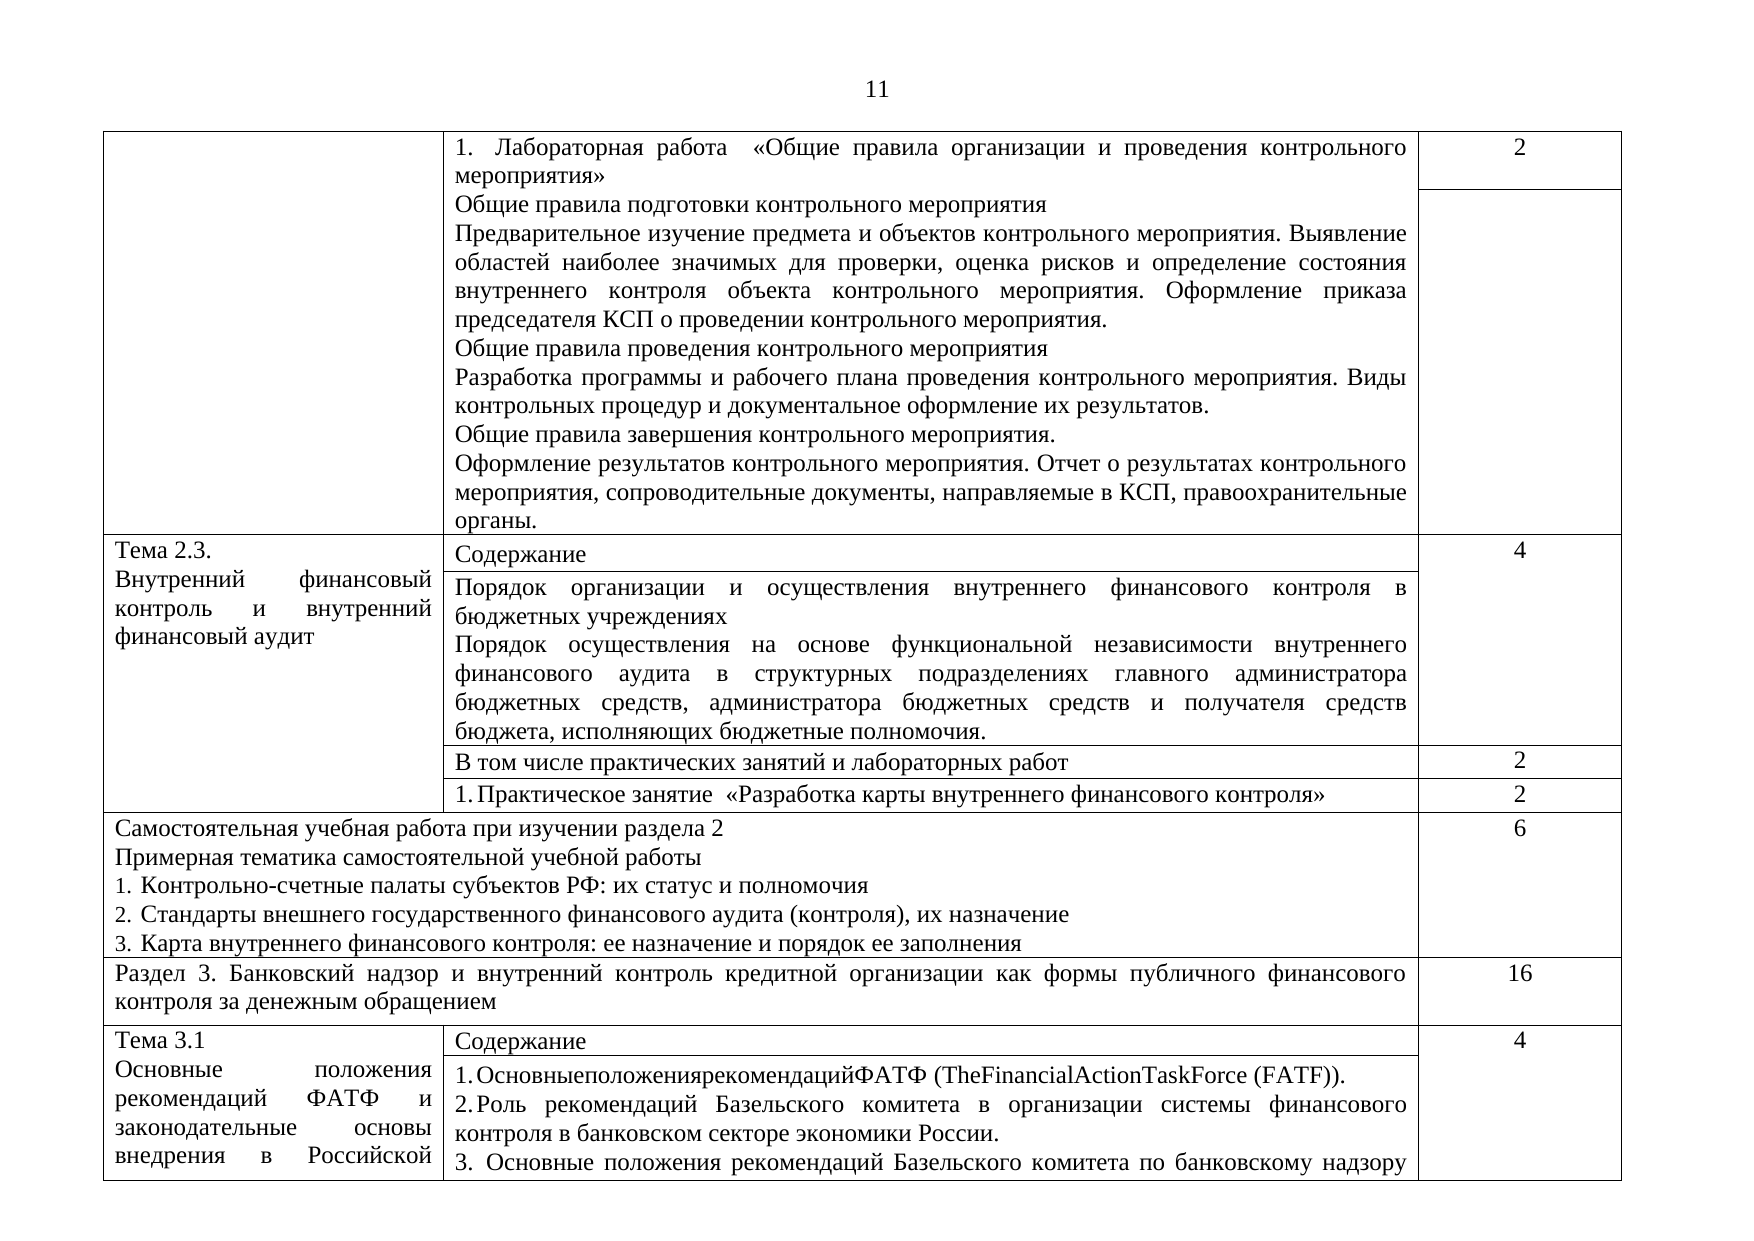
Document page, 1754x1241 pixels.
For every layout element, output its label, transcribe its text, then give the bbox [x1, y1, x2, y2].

table_cell Тема 2.3. Внутренний финансовый контроль и внутренний финансовый аудит [104, 535, 443, 812]
table_cell 4 [1419, 535, 1621, 744]
table_cell Тема 3.1 Основные положения рекомендаций ФАТФ и законодательные основы внедрения в Российской Федерации стандартов банковского регулирования и банковского надзора, установленных Базельским комитетом по банковскому надзору (БКБН) и страховой надзор осуществляемый Центральным Банком РФ [104, 1026, 443, 1180]
table_cell 2 [1419, 132, 1621, 189]
table_cell [1419, 190, 1621, 534]
table_cell Самостоятельная учебная работа при изучении раздела 2 Примерная тематика самостоятельной учебной работы Контрольно-счетные палаты субъектов РФ: их статус и полномочия Стандарты внешнего государственного финансового аудита (контроля), их назначение Карта внутреннего финансового контроля: ее назначение и порядок ее заполнения [104, 813, 1418, 957]
table_cell 4 [1419, 1026, 1621, 1180]
table_cell 6 [1419, 813, 1621, 957]
table_cell Порядок организации и осуществления внутреннего финансового контроля в бюджетных учреждениях Порядок осуществления на основе функциональной независимости внутреннего финансового аудита в структурных подразделениях главного администратора бюджетных средств, администратора бюджетных средств и получателя средств бюджета, исполняющих бюджетные полномочия. [444, 572, 1418, 744]
table_cell Лабораторная работа «Общие правила организации и проведения контрольного мероприятия» Общие правила подготовки контрольного мероприятия Предварительное изучение предмета и объектов контрольного мероприятия. Выявление областей наиболее значимых для проверки, оценка рисков и определение состояния внутреннего контроля объекта контрольного мероприятия. Оформление приказа председателя КСП о проведении контрольного мероприятия. Общие правила проведения контрольного мероприятия Разработка программы и рабочего плана проведения контрольного мероприятия. Виды контрольных процедур и документальное оформление их результатов. Общие правила завершения контрольного мероприятия. Оформление результатов контрольного мероприятия. Отчет о результатах контрольного мероприятия, сопроводительные документы, направляемые в КСП, правоохранительные органы. [444, 132, 1418, 534]
table_cell 16 [1419, 958, 1621, 1024]
table_cell 2 [1419, 746, 1621, 778]
table_cell Практическое занятие «Разработка карты внутреннего финансового контроля» [444, 779, 1418, 812]
table_cell Раздел 3. Банковский надзор и внутренний контроль кредитной организации как формы публичного финансового контроля за денежным обращением [104, 958, 1418, 1024]
table_cell В том числе практических занятий и лабораторных работ [444, 746, 1418, 778]
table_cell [444, 1056, 1418, 1180]
table_cell 2 [1419, 779, 1621, 812]
table_cell Содержание [444, 535, 1418, 571]
table_cell Содержание [444, 1026, 1418, 1055]
